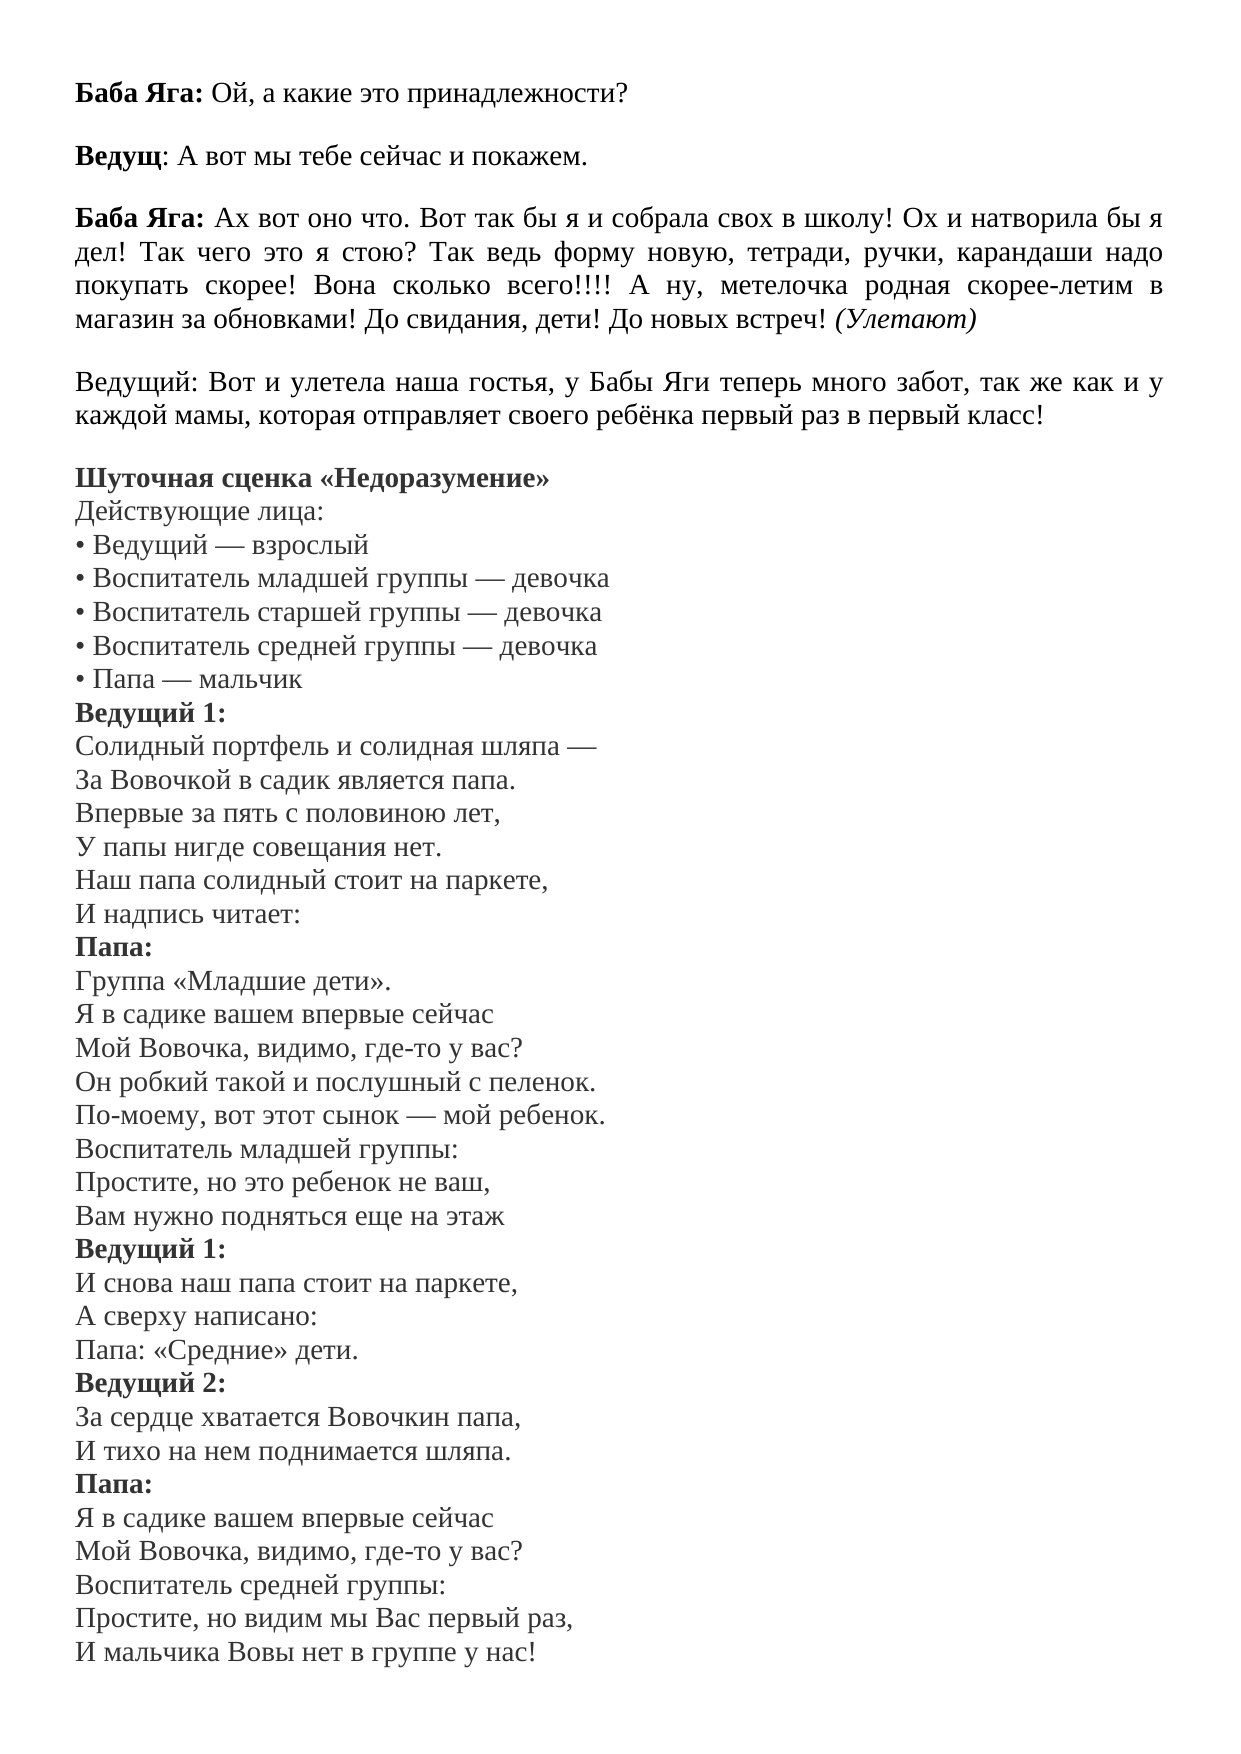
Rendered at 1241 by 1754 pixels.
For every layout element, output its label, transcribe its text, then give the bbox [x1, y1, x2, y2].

text И мальчика Вовы нет в группе у нас! [75, 1634, 1165, 1667]
text Простите, но это ребенок не ваш, [75, 1164, 1165, 1198]
text Солидный портфель и солидная шляпа — [75, 728, 1165, 762]
text Впервые за пять с половиною лет, [75, 795, 1165, 829]
text Ведущий 2: [75, 1366, 1165, 1399]
text Группа «Младшие дети». [75, 963, 1165, 997]
text У папы нигде совещания нет. [75, 829, 1165, 862]
text И снова наш папа стоит на паркете, [75, 1265, 1165, 1298]
text Папа: «Средние» дети. [75, 1332, 1165, 1366]
text И надпись читает: [75, 896, 1165, 929]
text Баба Яга: Ой, а какие это принадлежности? [75, 75, 1165, 108]
text • Ведущий — взрослый [75, 527, 1165, 561]
text За Вовочкой в садик является папа. [75, 762, 1165, 795]
text Я в садике вашем впервые сейчас [75, 997, 1165, 1030]
text Ведущий: Вот и улетела наша гостья, у Бабы Яги теперь много забот, так же как и у каждой мамы, которая отправляет своего ребёнка первый раз в первый класс! [75, 364, 1165, 431]
text Шуточная сценка «Недоразумение» [75, 460, 1165, 493]
text Воспитатель средней группы: [75, 1567, 1165, 1600]
text Мой Вовочка, видимо, где-то у вас? [75, 1030, 1165, 1064]
text Папа: [75, 929, 1165, 963]
text Наш папа солидный стоит на паркете, [75, 862, 1165, 896]
text • Папа — мальчик [75, 661, 1165, 695]
text Ведущий 1: [75, 1231, 1165, 1265]
text Баба Яга: Ах вот оно что. Вот так бы я и собрала свох в школу! Ох и натворила бы я дел! Так чего это я стою? Так ведь форму новую, тетради, ручки, карандаши надо покупать скорее! Вона сколько всего!!!! А ну, метелочка родная скорее-летим в магазин за обновками! До свидания, дети! До новых встреч! (Улетают) [75, 200, 1165, 334]
text Вам нужно подняться еще на этаж [75, 1198, 1165, 1231]
text • Воспитатель средней группы — девочка [75, 628, 1165, 661]
text По-моему, вот этот сынок — мой ребенок. [75, 1097, 1165, 1131]
text А сверху написано: [75, 1298, 1165, 1332]
text • Воспитатель младшей группы — девочка [75, 561, 1165, 594]
text Простите, но видим мы Вас первый раз, [75, 1600, 1165, 1634]
text Мой Вовочка, видимо, где-то у вас? [75, 1533, 1165, 1567]
text За сердце хватается Вовочкин папа, [75, 1399, 1165, 1433]
text Папа: [75, 1466, 1165, 1500]
text Я в садике вашем впервые сейчас [75, 1500, 1165, 1533]
text Воспитатель младшей группы: [75, 1131, 1165, 1164]
text Он робкий такой и послушный с пеленок. [75, 1064, 1165, 1097]
text Действующие лица: [75, 493, 1165, 527]
text • Воспитатель старшей группы — девочка [75, 594, 1165, 628]
text Ведущий 1: [75, 695, 1165, 728]
text И тихо на нем поднимается шляпа. [75, 1433, 1165, 1466]
text Ведущ: А вот мы тебе сейчас и покажем. [75, 138, 1165, 171]
